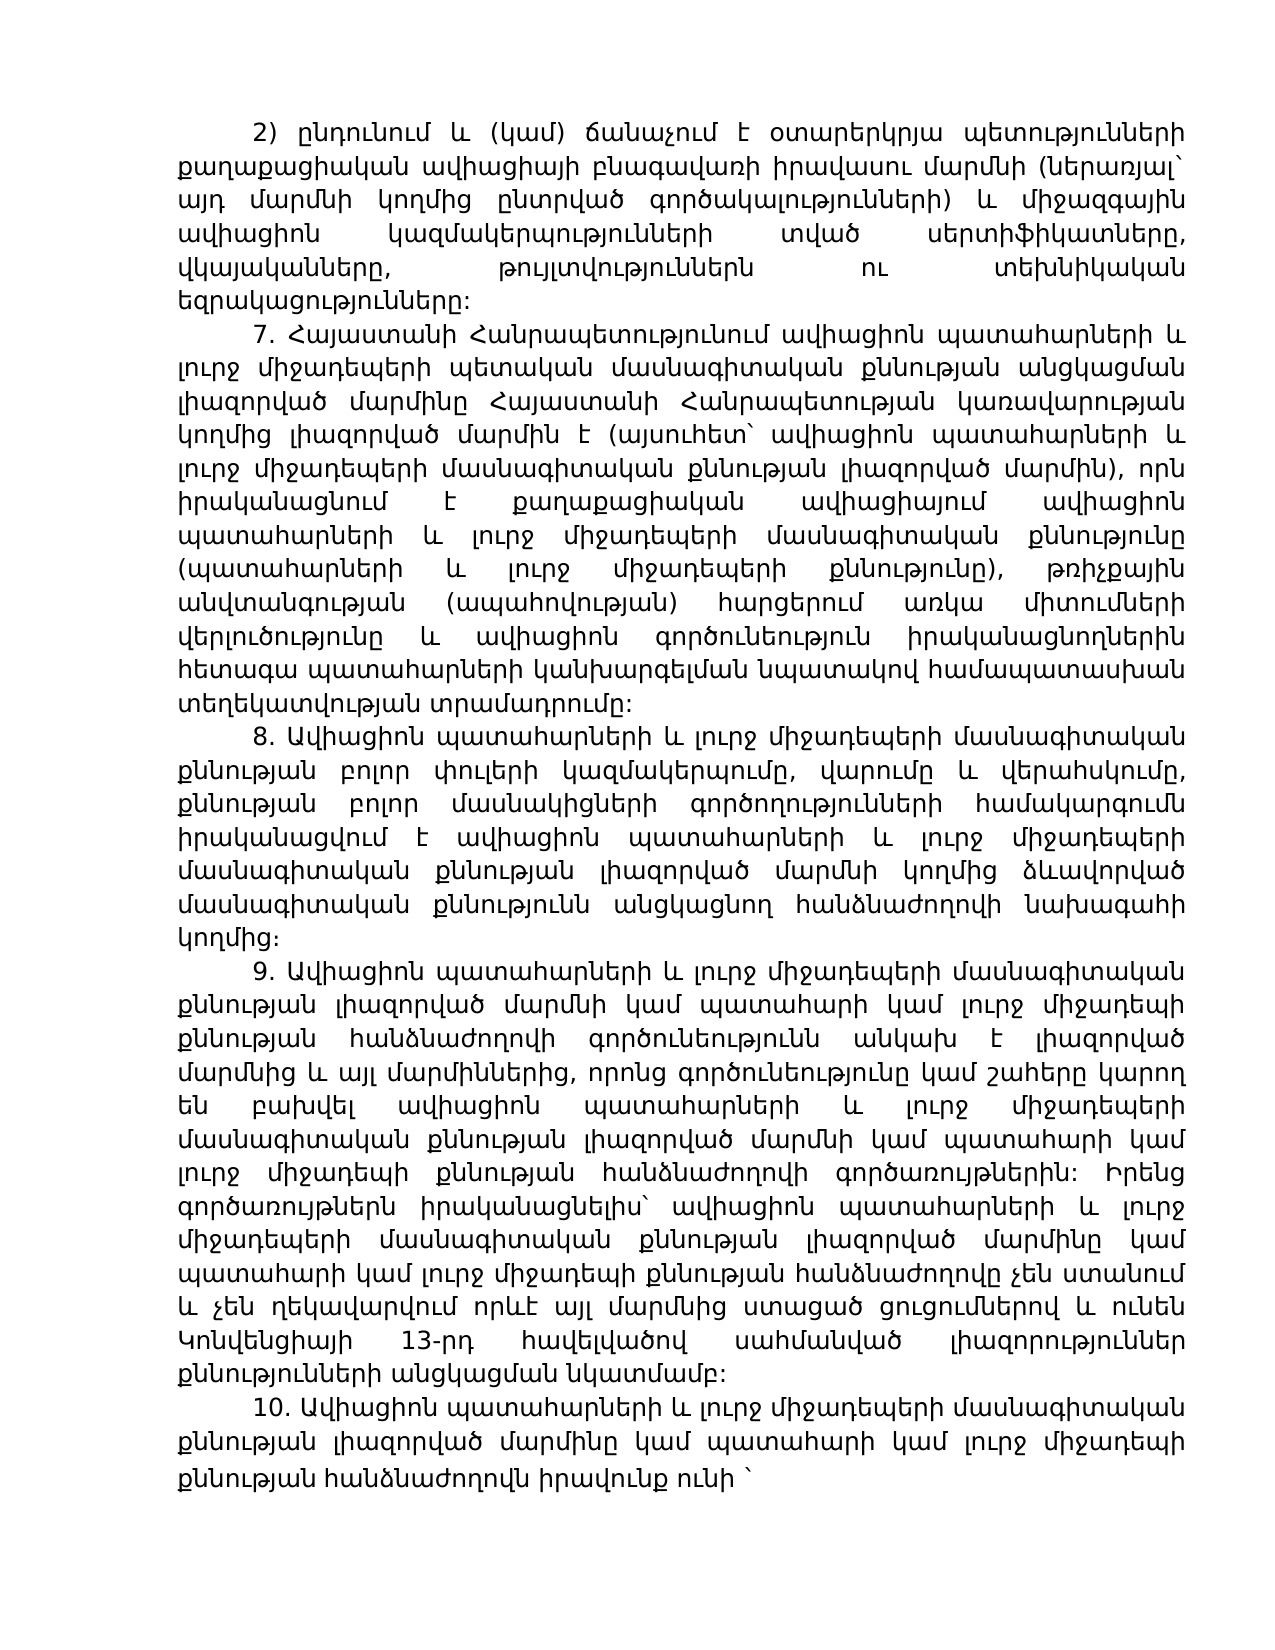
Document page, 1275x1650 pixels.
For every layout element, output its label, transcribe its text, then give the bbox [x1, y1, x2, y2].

text 7. Հայաստանի Հանրապետությունում ավիացիոն պատահարների և լուրջ միջադեպերի պետական մասնագիտական քննության անցկացման լիազորված մարմինը Հայաստանի Հանրապետության կառավարության կողմից լիազորված մարմին է (այսուհետ՝ ավիացիոն պատահարների և լուրջ միջադեպերի մասնագիտական քննության լիազորված մարմին), որն իրականացնում է քաղաքացիական ավիացիայում ավիացիոն պատահարների և լուրջ միջադեպերի մասնագիտական քննությունը (պատահարների և լուրջ միջադեպերի քննությունը), թռիչքային անվտանգության (ապահովության) հարցերում առկա միտումների վերլուծությունը և ավիացիոն գործունեություն իրականացնողներին հետագա պատահարների կանխարգելման նպատակով համապատասխան տեղեկատվության տրամադրումը: [177, 320, 1186, 718]
text 9. Ավիացիոն պատահարների և լուրջ միջադեպերի մասնագիտական քննության լիազորված մարմնի կամ պատահարի կամ լուրջ միջադեպի քննության հանձնաժողովի գործունեությունն անկախ է լիազորված մարմնից և այլ մարմիններից, որոնց գործունեությունը կամ շահերը կարող են բախվել ավիացիոն պատահարների և լուրջ միջադեպերի մասնագիտական քննության լիազորված մարմնի կամ պատահարի կամ լուրջ միջադեպի քննության հանձնաժողովի գործառույթներին: Իրենց գործառույթներն իրականացնելիս՝ ավիացիոն պատահարների և լուրջ միջադեպերի մասնագիտական քննության լիազորված մարմինը կամ պատահարի կամ լուրջ միջադեպի քննության հանձնաժողովը չեն ստանում և չեն ղեկավարվում որևէ այլ մարմնից ստացած ցուցումներով և ունեն Կոնվենցիայի 13-րդ հավելվածով սահմանված լիազորություններ քննությունների անցկացման նկատմամբ: [177, 957, 1186, 1389]
text 2) ընդունում և (կամ) ճանաչում է օտարերկրյա պետությունների քաղաքացիական ավիացիայի բնագավառի իրավասու մարմնի (ներառյալ` այդ մարմնի կողմից ընտրված գործակալությունների) և միջազգային ավիացիոն կազմակերպությունների տված սերտիֆիկատները, վկայականները, թույլտվություններն ու տեխնիկական եզրակացությունները: [177, 118, 1186, 315]
text 10. Ավիացիոն պատահարների և լուրջ միջադեպերի մասնագիտական քննության լիազորված մարմինը կամ պատահարի կամ լուրջ միջադեպի քննության հանձնաժողովն իրավունք ունի ` [177, 1393, 1186, 1495]
text 8. Ավիացիոն պատահարների և լուրջ միջադեպերի մասնագիտական քննության բոլոր փուլերի կազմակերպումը, վարումը և վերահսկումը, քննության բոլոր մասնակիցների գործողությունների համակարգումն իրականացվում է ավիացիոն պատահարների և լուրջ միջադեպերի մասնագիտական քննության լիազորված մարմնի կողմից ձևավորված մասնագիտական քննությունն անցկացնող հանձնաժողովի նախագահի կողմից։ [177, 722, 1186, 953]
